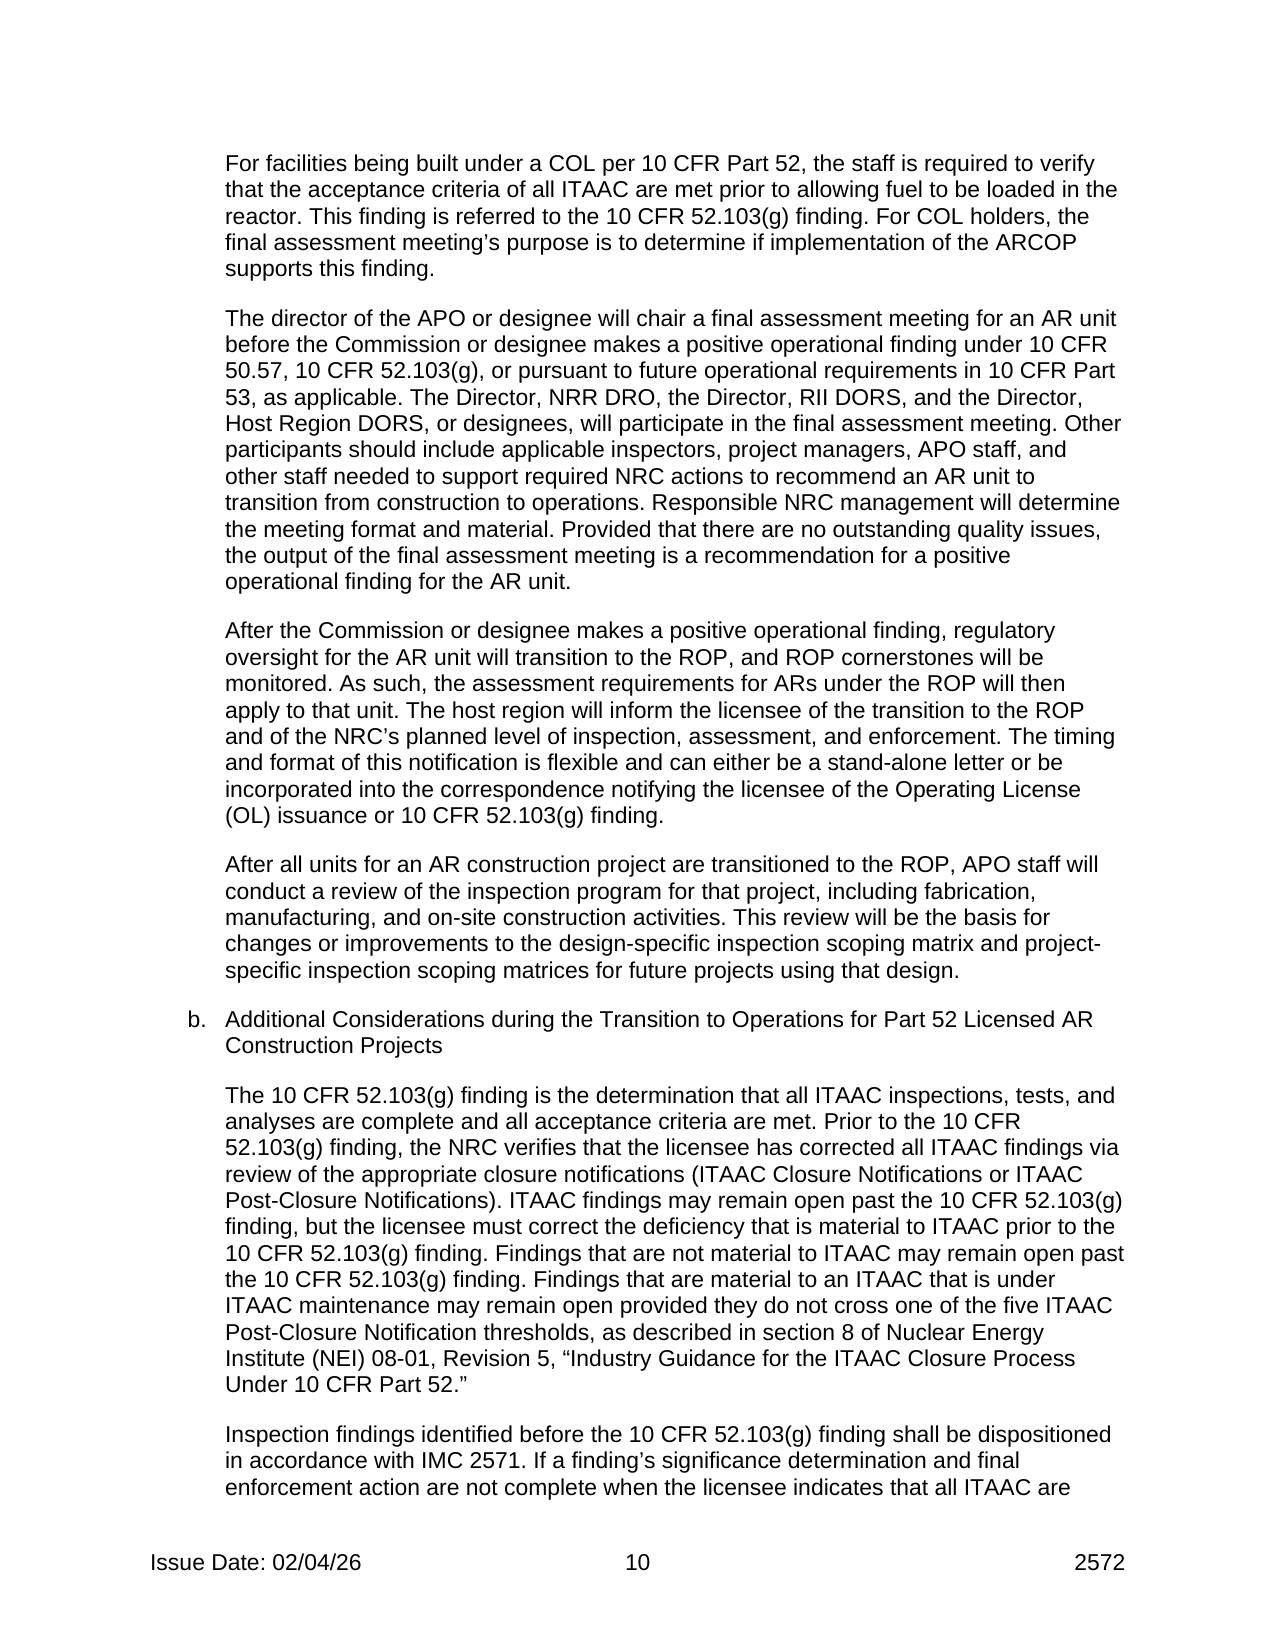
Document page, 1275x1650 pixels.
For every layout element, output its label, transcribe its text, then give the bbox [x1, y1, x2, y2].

text After all units for an AR construction project are transitioned to the ROP, APO staff will conduct a review of the inspection program for that project, including fabrication, manufacturing, and on-site construction activities. This review will be the basis for changes or improvements to the design-specific inspection scoping matrix and project-specific inspection scoping matrices for future projects using that design. [225, 851, 1125, 983]
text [225, 1421, 1125, 1500]
text For facilities being built under a COL per 10 CFR Part 52, the staff is required to verify that the acceptance criteria of all ITAAC are met prior to allowing fuel to be loaded in the reactor. This finding is referred to the 10 CFR 52.103(g) finding. For COL holders, the final assessment meeting’s purpose is to determine if implementation of the ARCOP supports this finding. [225, 150, 1125, 282]
text The director of the APO or designee will chair a final assessment meeting for an AR unit before the Commission or designee makes a positive operational finding under 10 CFR 50.57, 10 CFR 52.103(g), or pursuant to future operational requirements in 10 CFR Part 53, as applicable. The Director, NRR DRO, the Director, RII DORS, and the Director, Host Region DORS, or designees, will participate in the final assessment meeting. Other participants should include applicable inspectors, project managers, APO staff, and other staff needed to support required NRC actions to recommend an AR unit to transition from construction to operations. Responsible NRC management will determine the meeting format and material. Provided that there are no outstanding quality issues, the output of the final assessment meeting is a recommendation for a positive operational finding for the AR unit. [225, 305, 1125, 594]
list Additional Considerations during the Transition to Operations for Part 52 Licensed AR Construction Projects [187, 1006, 1125, 1059]
text The 10 CFR 52.103(g) finding is the determination that all ITAAC inspections, tests, and analyses are complete and all acceptance criteria are met. Prior to the 10 CFR 52.103(g) finding, the NRC verifies that the licensee has corrected all ITAAC findings via review of the appropriate closure notifications (ITAAC Closure Notifications or ITAAC Post-Closure Notifications). ITAAC findings may remain open past the 10 CFR 52.103(g) finding, but the licensee must correct the deficiency that is material to ITAAC prior to the 10 CFR 52.103(g) finding. Findings that are not material to ITAAC may remain open past the 10 CFR 52.103(g) finding. Findings that are material to an ITAAC that is under ITAAC maintenance may remain open provided they do not cross one of the five ITAAC Post-Closure Notification thresholds, as described in section 8 of Nuclear Energy Institute (NEI) 08-01, Revision 5, “Industry Guidance for the ITAAC Closure Process Under 10 CFR Part 52.” [225, 1082, 1125, 1398]
text After the Commission or designee makes a positive operational finding, regulatory oversight for the AR unit will transition to the ROP, and ROP cornerstones will be monitored. As such, the assessment requirements for ARs under the ROP will then apply to that unit. The host region will inform the licensee of the transition to the ROP and of the NRC’s planned level of inspection, assessment, and enforcement. The timing and format of this notification is flexible and can either be a stand-alone letter or be incorporated into the correspondence notifying the licensee of the Operating License (OL) issuance or 10 CFR 52.103(g) finding. [225, 617, 1125, 828]
